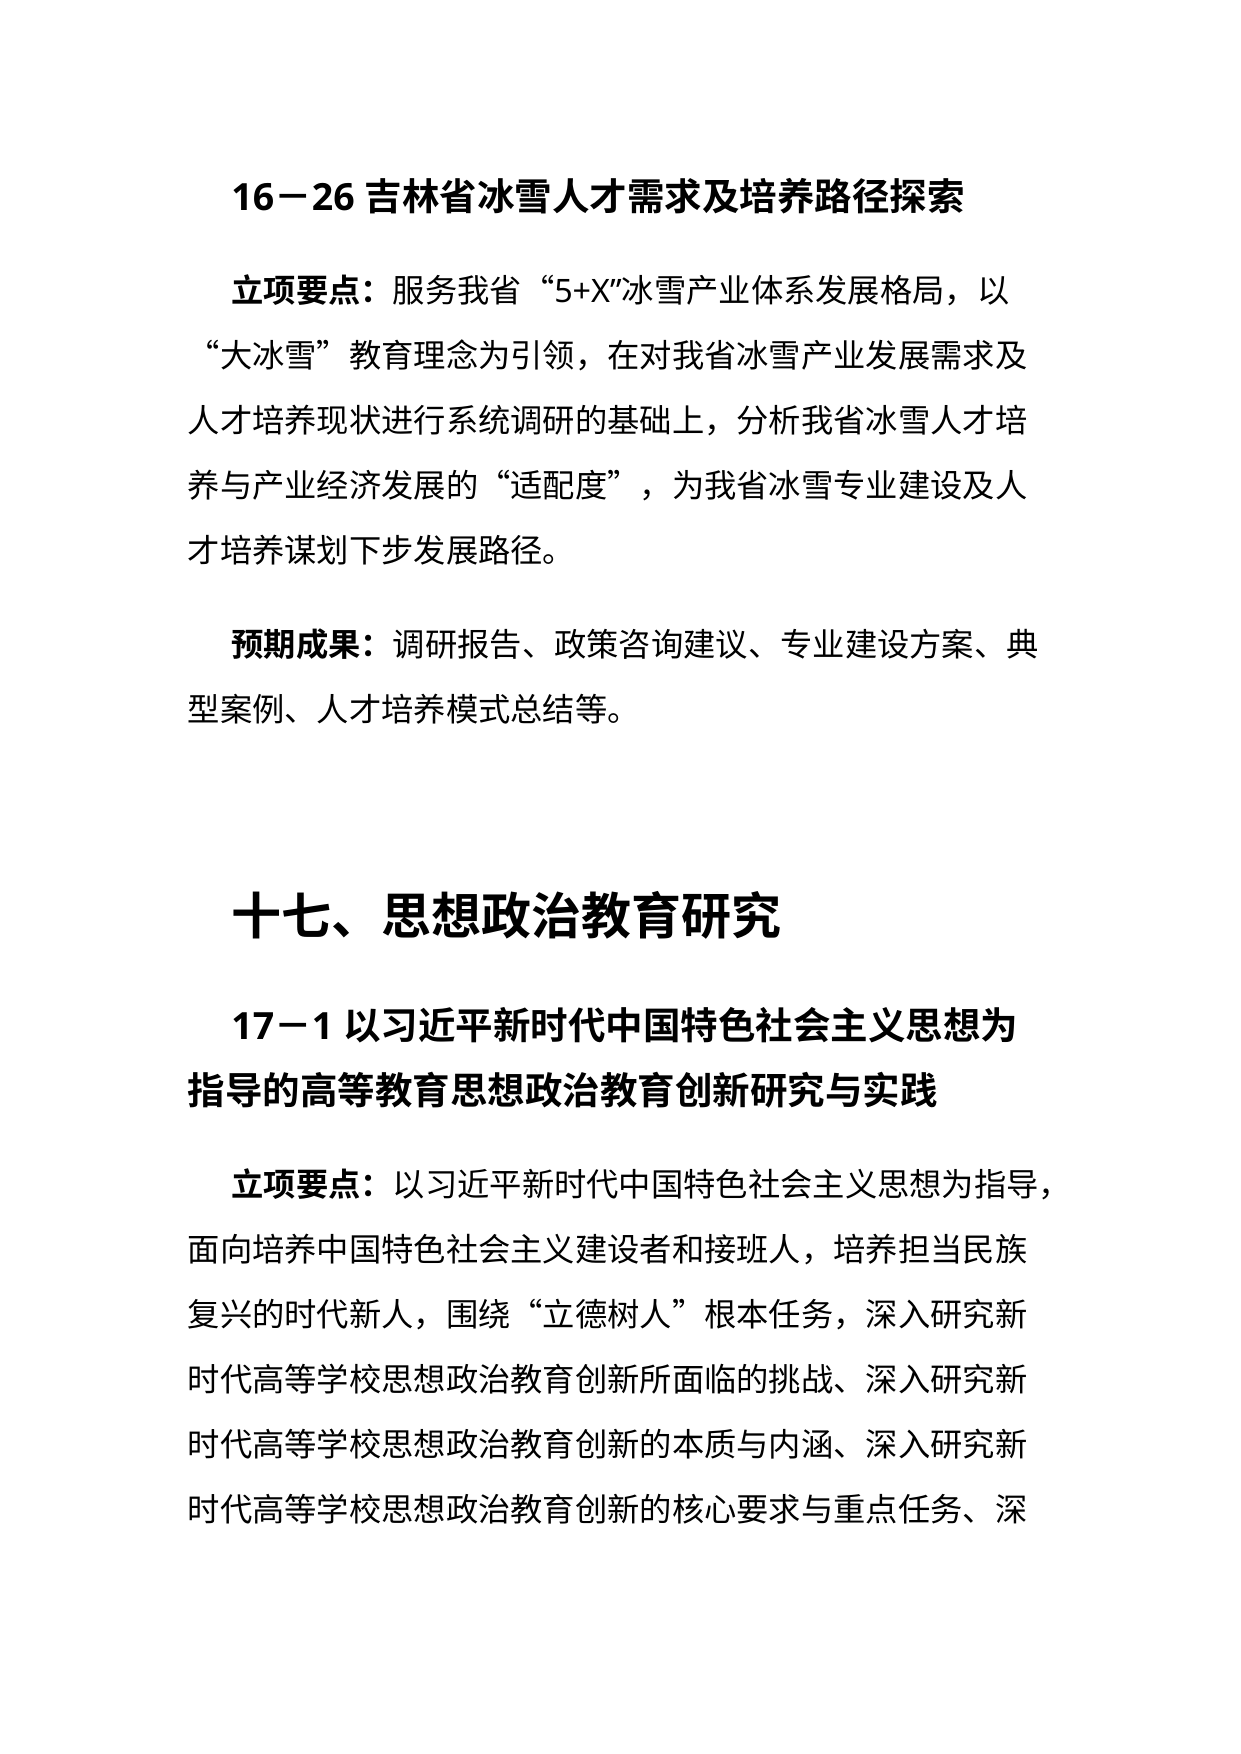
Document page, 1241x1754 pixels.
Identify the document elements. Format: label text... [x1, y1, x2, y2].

subtitle 16－26 吉林省冰雪人才需求及培养路径探索 [187, 162, 1053, 227]
text 预期成果：调研报告、政策咨询建议、专业建设方案、典型案例、人才培养模式总结等。 [187, 610, 1053, 740]
subtitle 十七、思想政治教育研究 [187, 864, 1053, 961]
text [187, 1149, 1053, 1539]
text 立项要点：服务我省“5+X”冰雪产业体系发展格局，以“大冰雪”教育理念为引领，在对我省冰雪产业发展需求及人才培养现状进行系统调研的基础上，分析我省冰雪人才培养与产业经济发展的“适配度”，为我省冰雪专业建设及人才培养谋划下步发展路径。 [187, 256, 1053, 581]
subtitle 17－1 以习近平新时代中国特色社会主义思想为指导的高等教育思想政治教育创新研究与实践 [187, 990, 1053, 1120]
